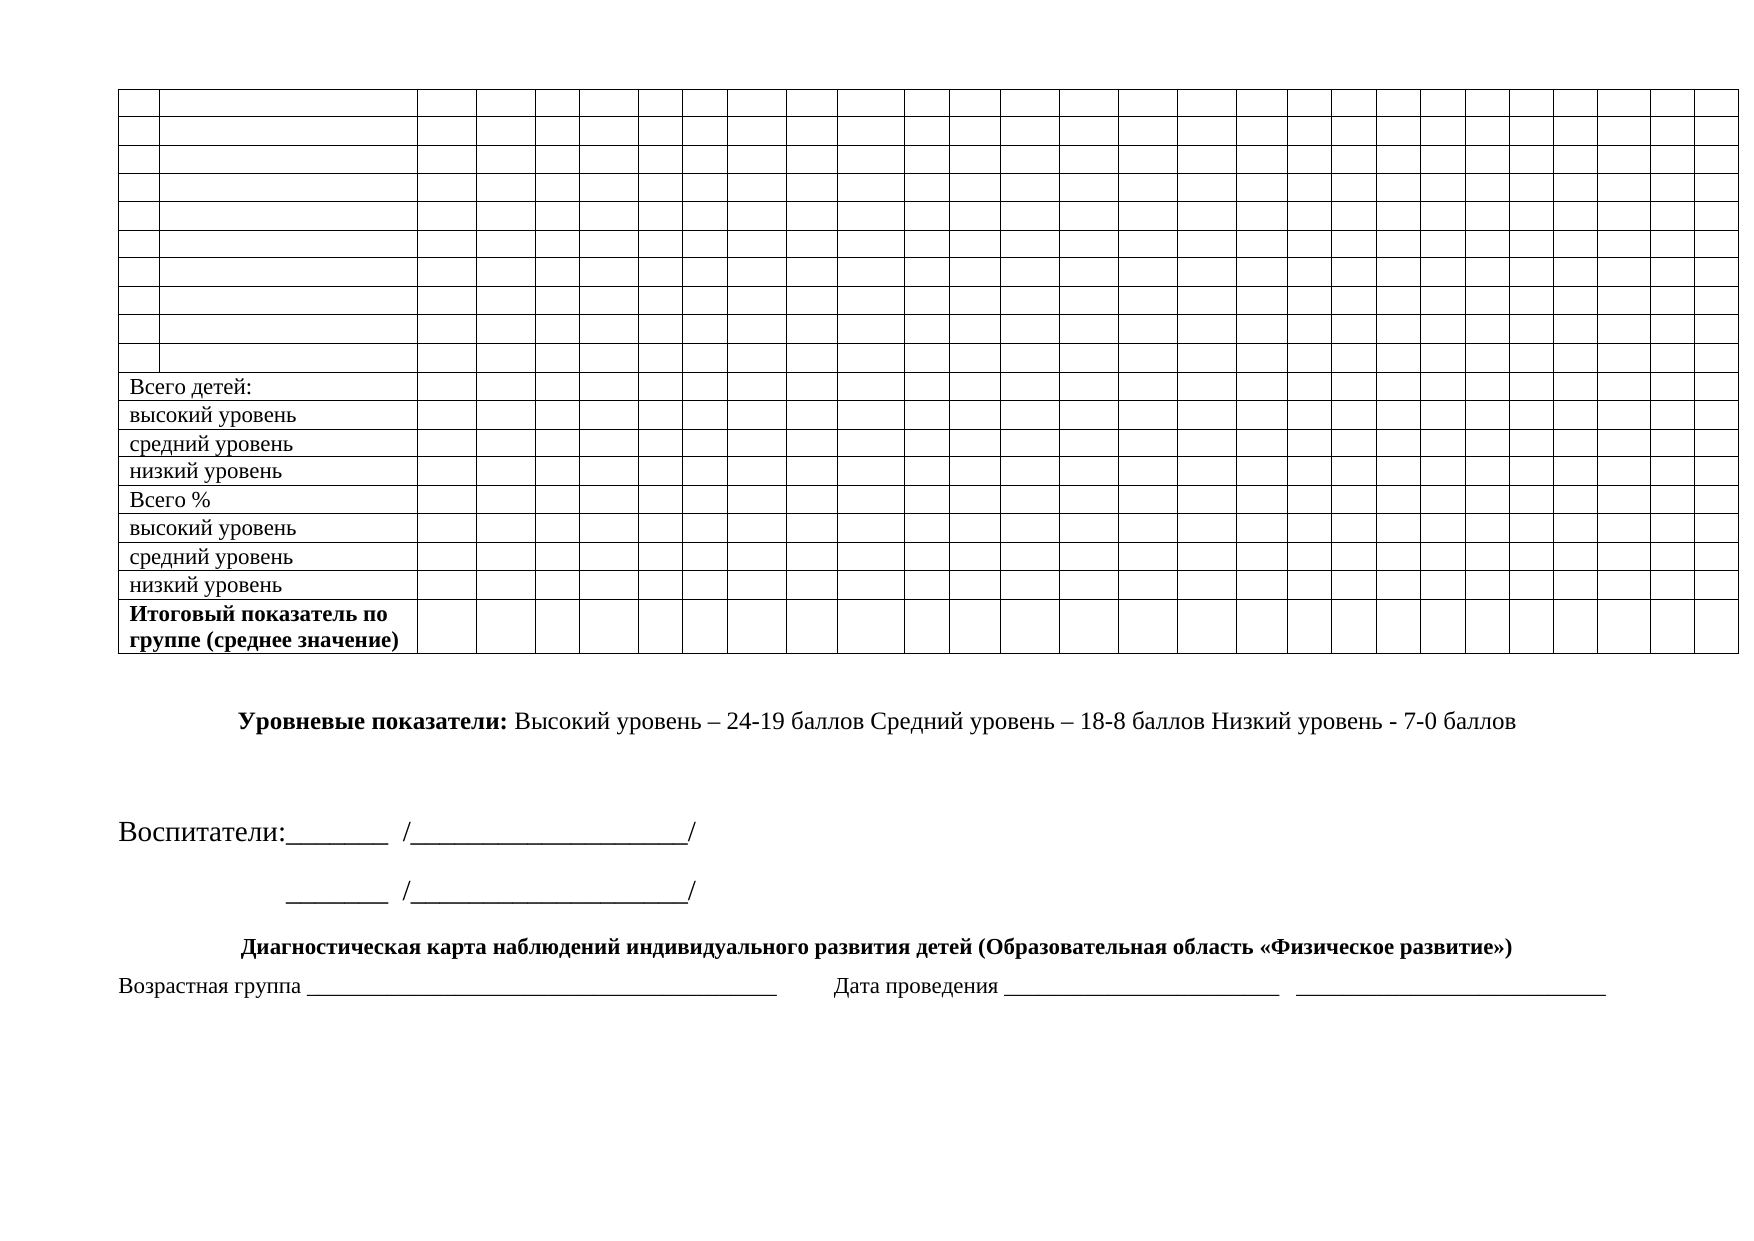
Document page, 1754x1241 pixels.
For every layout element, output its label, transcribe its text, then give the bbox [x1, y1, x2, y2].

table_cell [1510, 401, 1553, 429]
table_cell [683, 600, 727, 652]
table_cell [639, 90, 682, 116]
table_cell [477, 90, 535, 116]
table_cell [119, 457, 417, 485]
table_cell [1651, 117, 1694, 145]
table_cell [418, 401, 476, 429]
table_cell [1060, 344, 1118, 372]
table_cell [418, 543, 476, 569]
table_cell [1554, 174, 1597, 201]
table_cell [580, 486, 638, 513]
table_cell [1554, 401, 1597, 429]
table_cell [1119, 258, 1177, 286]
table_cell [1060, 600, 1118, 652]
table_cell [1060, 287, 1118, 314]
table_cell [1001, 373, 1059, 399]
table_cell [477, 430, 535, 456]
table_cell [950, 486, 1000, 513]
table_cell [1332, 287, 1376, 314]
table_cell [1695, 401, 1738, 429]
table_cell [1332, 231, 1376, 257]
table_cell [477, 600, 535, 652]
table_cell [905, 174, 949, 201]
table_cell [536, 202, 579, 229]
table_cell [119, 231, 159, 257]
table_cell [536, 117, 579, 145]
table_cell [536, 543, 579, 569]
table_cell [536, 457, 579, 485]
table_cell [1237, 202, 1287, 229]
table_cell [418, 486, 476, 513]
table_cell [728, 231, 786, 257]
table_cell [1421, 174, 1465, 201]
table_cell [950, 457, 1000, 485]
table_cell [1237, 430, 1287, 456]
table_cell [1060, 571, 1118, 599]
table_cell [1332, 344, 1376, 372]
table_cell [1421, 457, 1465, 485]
text Воспитатели:_______ /___________________/ [118, 814, 1636, 848]
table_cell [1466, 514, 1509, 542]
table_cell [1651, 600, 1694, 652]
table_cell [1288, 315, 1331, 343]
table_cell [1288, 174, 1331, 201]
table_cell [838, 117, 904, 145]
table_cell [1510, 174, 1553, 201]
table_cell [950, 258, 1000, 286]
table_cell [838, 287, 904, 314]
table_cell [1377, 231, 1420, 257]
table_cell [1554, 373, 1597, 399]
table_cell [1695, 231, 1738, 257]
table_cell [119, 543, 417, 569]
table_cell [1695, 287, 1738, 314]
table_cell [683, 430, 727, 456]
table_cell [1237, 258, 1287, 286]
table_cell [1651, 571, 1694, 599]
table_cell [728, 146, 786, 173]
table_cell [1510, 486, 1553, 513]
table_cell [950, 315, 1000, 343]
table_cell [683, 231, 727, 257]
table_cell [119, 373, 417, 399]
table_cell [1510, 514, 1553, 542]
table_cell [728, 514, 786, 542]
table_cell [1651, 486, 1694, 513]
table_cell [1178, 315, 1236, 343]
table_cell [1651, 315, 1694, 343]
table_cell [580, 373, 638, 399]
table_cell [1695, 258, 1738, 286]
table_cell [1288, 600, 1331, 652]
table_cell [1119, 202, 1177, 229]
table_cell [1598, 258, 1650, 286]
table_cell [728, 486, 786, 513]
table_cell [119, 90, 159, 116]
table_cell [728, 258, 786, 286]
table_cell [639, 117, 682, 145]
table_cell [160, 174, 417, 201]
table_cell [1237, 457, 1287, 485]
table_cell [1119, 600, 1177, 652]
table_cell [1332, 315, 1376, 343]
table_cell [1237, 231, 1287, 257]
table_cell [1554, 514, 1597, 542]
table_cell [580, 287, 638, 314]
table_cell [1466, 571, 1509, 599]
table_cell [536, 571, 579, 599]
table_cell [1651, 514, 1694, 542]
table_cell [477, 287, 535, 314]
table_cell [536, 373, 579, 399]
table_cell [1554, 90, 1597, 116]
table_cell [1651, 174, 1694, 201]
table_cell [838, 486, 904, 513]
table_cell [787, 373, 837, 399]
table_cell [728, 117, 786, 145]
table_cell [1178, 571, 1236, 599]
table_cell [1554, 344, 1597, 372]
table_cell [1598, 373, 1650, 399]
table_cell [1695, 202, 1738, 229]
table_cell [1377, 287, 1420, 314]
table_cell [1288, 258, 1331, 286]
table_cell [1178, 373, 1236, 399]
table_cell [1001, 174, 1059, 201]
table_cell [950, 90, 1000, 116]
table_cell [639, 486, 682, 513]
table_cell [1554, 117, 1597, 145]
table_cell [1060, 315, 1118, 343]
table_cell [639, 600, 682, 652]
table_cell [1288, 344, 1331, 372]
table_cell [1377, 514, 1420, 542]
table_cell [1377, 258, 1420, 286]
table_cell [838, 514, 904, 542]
text Уровневые показатели: Высокий уровень – 24-19 баллов Средний уровень – 18-8 баллов Низкий уровень - 7-0 баллов [118, 706, 1636, 735]
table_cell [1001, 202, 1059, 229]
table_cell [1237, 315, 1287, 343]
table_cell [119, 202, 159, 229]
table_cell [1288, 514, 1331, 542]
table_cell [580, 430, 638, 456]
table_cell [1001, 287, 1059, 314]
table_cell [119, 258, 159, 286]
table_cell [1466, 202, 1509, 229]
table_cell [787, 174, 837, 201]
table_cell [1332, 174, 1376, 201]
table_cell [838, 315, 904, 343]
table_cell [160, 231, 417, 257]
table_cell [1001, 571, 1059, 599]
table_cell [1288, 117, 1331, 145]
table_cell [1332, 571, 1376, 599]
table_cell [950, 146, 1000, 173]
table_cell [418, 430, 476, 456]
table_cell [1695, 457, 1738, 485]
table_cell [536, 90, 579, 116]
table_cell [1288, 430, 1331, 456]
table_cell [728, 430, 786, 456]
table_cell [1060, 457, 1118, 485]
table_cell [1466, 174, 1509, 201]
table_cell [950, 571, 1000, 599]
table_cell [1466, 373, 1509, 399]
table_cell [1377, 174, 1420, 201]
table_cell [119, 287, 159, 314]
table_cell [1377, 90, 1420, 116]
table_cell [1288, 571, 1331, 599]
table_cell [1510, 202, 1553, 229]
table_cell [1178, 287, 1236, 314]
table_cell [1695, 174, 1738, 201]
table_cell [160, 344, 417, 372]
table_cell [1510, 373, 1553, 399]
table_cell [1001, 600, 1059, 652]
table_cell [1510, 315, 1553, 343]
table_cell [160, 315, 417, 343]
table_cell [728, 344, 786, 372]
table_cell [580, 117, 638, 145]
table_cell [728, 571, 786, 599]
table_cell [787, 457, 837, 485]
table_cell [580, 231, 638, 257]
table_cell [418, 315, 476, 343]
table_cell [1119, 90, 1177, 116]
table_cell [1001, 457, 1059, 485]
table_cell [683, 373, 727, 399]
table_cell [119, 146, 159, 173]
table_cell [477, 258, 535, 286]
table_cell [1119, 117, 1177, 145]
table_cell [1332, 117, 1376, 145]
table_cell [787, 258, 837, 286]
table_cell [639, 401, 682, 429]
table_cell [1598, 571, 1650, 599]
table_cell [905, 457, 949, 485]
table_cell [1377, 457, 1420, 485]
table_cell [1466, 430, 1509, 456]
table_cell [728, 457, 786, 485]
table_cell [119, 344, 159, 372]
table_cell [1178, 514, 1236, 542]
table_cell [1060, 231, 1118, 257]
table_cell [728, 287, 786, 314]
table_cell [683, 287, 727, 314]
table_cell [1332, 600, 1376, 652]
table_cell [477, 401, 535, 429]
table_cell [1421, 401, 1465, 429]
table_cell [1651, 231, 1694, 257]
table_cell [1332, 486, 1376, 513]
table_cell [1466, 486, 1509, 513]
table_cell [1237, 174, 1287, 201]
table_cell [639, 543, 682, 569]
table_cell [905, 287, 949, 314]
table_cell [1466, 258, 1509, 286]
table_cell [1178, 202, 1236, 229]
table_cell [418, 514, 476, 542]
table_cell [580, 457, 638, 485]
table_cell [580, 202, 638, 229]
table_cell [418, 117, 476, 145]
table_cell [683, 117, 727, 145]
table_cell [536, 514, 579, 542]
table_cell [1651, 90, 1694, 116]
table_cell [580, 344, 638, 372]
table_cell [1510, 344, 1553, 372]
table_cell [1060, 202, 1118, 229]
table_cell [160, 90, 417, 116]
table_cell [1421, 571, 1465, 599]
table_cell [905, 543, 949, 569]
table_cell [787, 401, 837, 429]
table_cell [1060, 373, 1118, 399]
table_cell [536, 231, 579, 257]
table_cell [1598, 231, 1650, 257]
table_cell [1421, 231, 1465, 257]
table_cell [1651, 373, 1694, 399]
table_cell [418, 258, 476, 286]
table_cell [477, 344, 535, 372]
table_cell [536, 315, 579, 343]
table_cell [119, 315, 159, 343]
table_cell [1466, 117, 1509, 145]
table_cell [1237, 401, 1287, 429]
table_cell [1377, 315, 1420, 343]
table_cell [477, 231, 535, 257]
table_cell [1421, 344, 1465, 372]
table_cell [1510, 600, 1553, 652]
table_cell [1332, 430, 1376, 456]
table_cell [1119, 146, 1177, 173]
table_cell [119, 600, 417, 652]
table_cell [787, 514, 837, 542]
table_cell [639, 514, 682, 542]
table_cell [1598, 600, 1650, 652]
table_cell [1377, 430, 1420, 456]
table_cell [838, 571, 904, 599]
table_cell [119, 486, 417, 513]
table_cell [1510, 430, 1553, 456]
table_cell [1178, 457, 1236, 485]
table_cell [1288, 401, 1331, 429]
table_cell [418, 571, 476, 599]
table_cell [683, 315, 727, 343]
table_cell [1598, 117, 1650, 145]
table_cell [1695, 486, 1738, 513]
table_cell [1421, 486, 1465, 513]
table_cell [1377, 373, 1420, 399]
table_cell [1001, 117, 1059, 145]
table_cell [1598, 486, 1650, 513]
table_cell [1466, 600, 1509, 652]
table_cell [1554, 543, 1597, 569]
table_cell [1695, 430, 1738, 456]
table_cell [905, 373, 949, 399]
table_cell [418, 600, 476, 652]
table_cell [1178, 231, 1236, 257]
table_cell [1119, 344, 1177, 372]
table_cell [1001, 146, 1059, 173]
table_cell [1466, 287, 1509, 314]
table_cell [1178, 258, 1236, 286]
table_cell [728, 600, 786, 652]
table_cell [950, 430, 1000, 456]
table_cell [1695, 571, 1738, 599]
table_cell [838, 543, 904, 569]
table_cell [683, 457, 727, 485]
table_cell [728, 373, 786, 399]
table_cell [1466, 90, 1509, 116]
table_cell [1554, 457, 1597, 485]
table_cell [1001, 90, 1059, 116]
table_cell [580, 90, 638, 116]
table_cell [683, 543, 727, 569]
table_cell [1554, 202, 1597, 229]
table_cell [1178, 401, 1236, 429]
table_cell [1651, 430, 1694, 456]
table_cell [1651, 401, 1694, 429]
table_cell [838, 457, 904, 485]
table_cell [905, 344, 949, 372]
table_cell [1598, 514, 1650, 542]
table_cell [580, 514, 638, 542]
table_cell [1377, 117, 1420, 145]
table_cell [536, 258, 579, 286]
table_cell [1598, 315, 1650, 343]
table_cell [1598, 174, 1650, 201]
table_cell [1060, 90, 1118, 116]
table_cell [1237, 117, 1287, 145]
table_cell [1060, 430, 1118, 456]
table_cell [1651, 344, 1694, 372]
text Диагностическая карта наблюдений индивидуального развития детей (Образовательная область «Физическое развитие») [118, 933, 1636, 959]
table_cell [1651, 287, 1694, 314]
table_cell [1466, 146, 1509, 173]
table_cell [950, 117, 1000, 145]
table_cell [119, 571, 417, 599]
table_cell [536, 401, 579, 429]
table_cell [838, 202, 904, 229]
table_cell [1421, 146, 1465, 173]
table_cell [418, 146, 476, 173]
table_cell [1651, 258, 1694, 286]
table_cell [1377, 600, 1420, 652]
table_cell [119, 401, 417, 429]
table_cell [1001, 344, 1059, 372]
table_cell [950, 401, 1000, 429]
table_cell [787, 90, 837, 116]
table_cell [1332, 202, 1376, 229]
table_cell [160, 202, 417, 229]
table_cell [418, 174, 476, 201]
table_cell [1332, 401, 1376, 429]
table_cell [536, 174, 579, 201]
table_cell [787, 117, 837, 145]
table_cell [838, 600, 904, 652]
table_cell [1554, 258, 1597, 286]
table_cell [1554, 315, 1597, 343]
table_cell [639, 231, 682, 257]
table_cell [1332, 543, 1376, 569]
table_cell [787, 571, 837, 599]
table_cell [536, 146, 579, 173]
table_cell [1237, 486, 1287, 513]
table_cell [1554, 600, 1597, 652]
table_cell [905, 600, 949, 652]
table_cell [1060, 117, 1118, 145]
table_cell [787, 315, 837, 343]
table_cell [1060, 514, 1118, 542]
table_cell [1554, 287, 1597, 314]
text _______ /___________________/ [118, 873, 1636, 907]
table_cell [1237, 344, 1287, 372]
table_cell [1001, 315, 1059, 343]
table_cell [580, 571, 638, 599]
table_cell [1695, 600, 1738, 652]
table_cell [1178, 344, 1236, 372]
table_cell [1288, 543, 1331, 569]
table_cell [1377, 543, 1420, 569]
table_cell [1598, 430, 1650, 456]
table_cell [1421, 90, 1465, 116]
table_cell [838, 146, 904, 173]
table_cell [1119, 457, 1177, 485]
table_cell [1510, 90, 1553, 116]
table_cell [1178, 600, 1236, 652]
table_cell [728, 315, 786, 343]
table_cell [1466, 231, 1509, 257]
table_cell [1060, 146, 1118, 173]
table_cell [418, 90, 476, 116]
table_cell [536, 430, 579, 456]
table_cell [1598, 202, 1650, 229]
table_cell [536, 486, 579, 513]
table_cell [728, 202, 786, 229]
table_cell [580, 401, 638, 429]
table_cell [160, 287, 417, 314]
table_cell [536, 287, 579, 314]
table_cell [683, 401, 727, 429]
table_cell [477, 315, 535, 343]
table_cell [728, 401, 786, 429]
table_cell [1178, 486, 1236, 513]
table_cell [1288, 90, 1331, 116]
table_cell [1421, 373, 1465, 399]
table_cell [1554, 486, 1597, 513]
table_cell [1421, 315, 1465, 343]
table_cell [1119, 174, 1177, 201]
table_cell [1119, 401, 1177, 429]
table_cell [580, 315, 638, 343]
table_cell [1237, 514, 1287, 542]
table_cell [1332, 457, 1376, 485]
text Возрастная группа _________________________________________ Дата проведения ________________________ ___________________________ [118, 972, 1636, 998]
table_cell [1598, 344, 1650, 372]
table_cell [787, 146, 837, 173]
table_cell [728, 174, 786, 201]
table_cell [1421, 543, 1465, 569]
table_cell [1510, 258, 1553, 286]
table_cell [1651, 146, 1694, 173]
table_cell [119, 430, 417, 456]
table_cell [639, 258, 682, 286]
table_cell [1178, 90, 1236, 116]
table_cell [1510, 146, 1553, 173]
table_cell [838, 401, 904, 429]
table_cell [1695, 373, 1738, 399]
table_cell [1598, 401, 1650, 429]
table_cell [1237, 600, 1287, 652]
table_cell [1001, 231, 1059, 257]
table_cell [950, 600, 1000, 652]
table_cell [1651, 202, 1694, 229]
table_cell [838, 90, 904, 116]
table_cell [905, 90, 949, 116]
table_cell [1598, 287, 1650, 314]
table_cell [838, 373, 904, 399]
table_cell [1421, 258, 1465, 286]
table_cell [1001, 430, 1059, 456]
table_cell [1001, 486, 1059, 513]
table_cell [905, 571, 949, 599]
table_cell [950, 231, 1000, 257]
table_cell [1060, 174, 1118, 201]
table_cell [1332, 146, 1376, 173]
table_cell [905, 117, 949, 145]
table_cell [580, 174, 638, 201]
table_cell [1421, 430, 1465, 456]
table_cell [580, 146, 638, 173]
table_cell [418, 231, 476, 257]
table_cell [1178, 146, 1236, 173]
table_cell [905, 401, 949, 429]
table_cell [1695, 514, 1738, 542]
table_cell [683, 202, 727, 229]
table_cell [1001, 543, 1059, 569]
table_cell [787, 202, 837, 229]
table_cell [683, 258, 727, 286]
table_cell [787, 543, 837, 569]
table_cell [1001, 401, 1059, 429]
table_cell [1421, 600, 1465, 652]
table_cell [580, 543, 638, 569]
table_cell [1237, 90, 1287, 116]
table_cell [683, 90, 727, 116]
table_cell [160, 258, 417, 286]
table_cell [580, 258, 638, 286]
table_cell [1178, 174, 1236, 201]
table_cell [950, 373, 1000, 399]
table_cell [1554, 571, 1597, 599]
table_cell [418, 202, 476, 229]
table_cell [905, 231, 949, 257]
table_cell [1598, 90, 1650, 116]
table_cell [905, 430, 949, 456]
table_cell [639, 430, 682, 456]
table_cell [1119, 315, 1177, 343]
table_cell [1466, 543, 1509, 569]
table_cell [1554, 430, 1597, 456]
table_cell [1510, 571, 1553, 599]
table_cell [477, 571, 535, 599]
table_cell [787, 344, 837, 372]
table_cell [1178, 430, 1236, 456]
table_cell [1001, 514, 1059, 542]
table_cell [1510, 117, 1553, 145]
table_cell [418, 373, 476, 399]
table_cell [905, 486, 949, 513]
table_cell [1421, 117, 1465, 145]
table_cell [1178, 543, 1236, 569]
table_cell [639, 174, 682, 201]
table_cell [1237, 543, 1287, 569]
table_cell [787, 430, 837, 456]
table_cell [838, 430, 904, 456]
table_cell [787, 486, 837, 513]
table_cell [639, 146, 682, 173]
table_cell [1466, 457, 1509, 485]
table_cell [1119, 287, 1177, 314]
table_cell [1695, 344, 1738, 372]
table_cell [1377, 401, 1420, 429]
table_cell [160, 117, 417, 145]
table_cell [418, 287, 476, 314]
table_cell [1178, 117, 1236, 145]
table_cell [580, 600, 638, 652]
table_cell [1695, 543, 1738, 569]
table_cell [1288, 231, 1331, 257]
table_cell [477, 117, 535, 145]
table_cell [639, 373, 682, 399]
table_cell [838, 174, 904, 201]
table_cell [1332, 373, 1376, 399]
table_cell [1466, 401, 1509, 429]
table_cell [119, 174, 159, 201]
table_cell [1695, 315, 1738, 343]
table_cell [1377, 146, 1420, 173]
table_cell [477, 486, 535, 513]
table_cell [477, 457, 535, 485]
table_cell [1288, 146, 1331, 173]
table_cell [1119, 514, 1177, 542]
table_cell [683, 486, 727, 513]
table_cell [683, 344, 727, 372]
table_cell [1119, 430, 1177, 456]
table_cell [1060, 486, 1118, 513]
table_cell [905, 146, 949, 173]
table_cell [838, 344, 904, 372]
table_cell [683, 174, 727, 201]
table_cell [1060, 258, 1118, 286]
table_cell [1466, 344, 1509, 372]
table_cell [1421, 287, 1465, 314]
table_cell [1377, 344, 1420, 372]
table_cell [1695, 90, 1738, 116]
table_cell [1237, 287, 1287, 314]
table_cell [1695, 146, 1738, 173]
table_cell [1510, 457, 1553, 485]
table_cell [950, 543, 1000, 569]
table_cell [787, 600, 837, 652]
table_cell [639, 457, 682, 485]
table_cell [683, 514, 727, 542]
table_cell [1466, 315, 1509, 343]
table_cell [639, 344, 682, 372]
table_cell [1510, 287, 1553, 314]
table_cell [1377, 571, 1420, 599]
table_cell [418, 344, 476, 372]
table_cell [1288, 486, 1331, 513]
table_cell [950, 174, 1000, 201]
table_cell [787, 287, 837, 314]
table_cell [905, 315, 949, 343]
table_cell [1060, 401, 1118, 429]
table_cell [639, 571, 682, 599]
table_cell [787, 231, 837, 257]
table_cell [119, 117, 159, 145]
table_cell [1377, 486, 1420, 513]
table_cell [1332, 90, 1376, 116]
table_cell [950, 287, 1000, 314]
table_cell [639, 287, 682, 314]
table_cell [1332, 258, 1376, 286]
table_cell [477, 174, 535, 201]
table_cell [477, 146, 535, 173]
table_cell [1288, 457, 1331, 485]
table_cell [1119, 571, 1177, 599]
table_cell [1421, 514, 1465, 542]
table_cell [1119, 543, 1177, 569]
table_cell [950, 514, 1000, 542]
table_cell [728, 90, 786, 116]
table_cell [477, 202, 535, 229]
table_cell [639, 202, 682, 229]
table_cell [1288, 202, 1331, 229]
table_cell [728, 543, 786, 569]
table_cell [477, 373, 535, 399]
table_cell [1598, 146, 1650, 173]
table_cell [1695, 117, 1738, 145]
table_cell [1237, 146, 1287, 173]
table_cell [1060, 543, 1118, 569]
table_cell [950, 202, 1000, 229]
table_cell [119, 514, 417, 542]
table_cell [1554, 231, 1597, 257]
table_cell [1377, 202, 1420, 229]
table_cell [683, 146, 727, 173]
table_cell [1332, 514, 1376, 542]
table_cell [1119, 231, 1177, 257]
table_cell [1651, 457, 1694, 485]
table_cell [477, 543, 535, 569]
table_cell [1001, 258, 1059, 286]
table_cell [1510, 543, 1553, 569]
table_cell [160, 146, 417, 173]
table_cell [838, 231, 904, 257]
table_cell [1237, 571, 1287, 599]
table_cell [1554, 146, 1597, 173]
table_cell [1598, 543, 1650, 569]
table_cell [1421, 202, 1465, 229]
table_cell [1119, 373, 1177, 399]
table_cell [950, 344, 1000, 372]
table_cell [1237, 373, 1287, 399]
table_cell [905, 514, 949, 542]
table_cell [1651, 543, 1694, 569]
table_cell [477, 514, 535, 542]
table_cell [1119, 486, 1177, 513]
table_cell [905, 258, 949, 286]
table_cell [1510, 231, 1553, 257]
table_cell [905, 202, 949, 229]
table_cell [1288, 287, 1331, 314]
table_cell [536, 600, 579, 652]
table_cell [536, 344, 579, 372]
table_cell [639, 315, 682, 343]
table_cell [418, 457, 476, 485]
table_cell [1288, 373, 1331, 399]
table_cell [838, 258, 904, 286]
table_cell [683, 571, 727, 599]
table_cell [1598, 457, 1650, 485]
